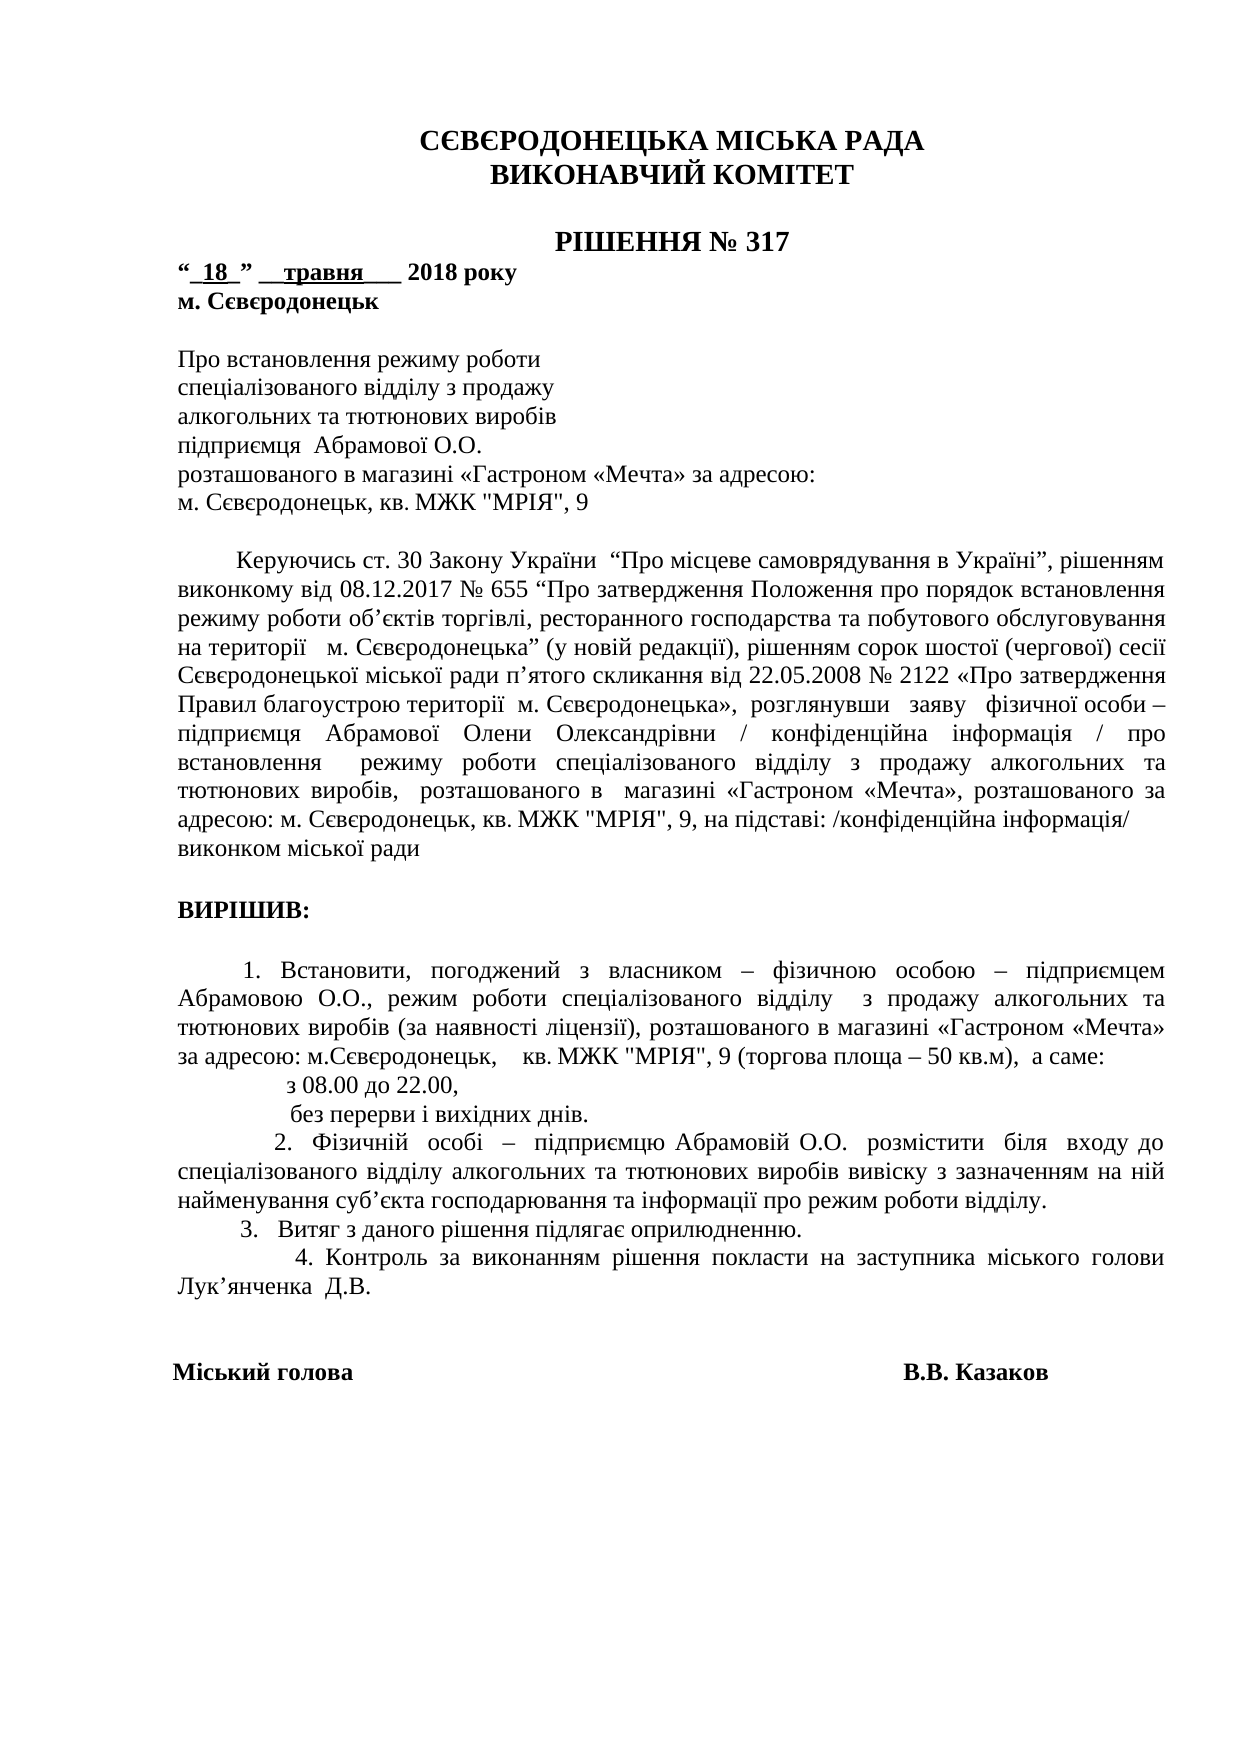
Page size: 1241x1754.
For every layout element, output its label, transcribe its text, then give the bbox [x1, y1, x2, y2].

text алкогольних та тютюнових виробів [177, 401, 1167, 430]
text без перерви і вихідних днів. [177, 1099, 1167, 1127]
text м. Сєвєродонецьк [177, 286, 1167, 315]
text спеціалізованого відділу з продажу [177, 372, 1167, 401]
text Керуючись ст. 30 Закону України “Про місцеве самоврядування в Україні”, рішенням виконкому від 08.12.2017 № 655 “Про затвердження Положення про порядок встановлення режиму роботи об’єктів торгівлі, ресторанного господарства та побутового обслуговування на території м. Сєвєродонецька” (у новій редакції), рішенням сорок шостої (чергової) сесії Сєвєродонецької міської ради п’ятого скликання від 22.05.2008 № 2122 «Про затвердження Правил благоустрою території м. Сєвєродонецька», розглянувши заяву фізичної особи – підприємця Абрамової Олени Олександрівни / конфіденційна інформація / про встановлення режиму роботи спеціалізованого відділу з продажу алкогольних та тютюнових виробів, розташованого в магазині «Гастроном «Мечта», розташованого за адресою: м. Сєвєродонецьк, кв. МЖК "МРІЯ", 9, на підставі: /конфіденційна інформація/ [177, 545, 1167, 833]
text підприємця Абрамової О.О. [177, 430, 1167, 459]
text Про встановлення режиму роботи [177, 344, 1167, 372]
text СЄВЄРОДОНЕЦЬКА МІСЬКА РАДА [177, 123, 1167, 157]
text РІШЕННЯ 317 [177, 224, 1167, 257]
text виконком міської ради [177, 833, 1167, 862]
text 3. Витяг з даного рішення підлягає оприлюдненню. [177, 1214, 1167, 1242]
text 4. Контроль за виконанням рішення покласти на заступника міського голови Лук’янченка Д.В. [177, 1242, 1167, 1300]
text ВИКОНАВЧИЙ КОМІТЕТ [177, 157, 1167, 190]
text 2. Фізичній особі – підприємцю Абрамовій О.О. розмістити біля входу до спеціалізованого відділу алкогольних та тютюнових виробів вивіску з зазначенням на ній найменування суб’єкта господарювання та інформації про режим роботи відділу. [177, 1127, 1167, 1214]
text розташованого в магазині «Гастроном «Мечта» за адресою: [177, 459, 1167, 487]
text “_18_” __травня___ 2018 року [177, 257, 1167, 286]
table_header Міський голова В.В. Казаков [155, 1358, 1240, 1415]
text м. Сєвєродонецьк, кв. МЖК "МРІЯ", 9 [177, 487, 1167, 517]
text з 08.00 до 22.00, [177, 1070, 1167, 1099]
text ВИРІШИВ: [177, 895, 1167, 924]
text 1. Встановити, погоджений з власником – фізичною особою – підприємцем Абрамовою О.О., режим роботи спеціалізованого відділу з продажу алкогольних та тютюнових виробів (за наявності ліцензії), розташованого в магазині «Гастроном «Мечта» за адресою: м.Сєвєродонецьк, кв. МЖК "МРІЯ", 9 (торгова площа – 50 кв.м), а саме: [177, 955, 1167, 1070]
